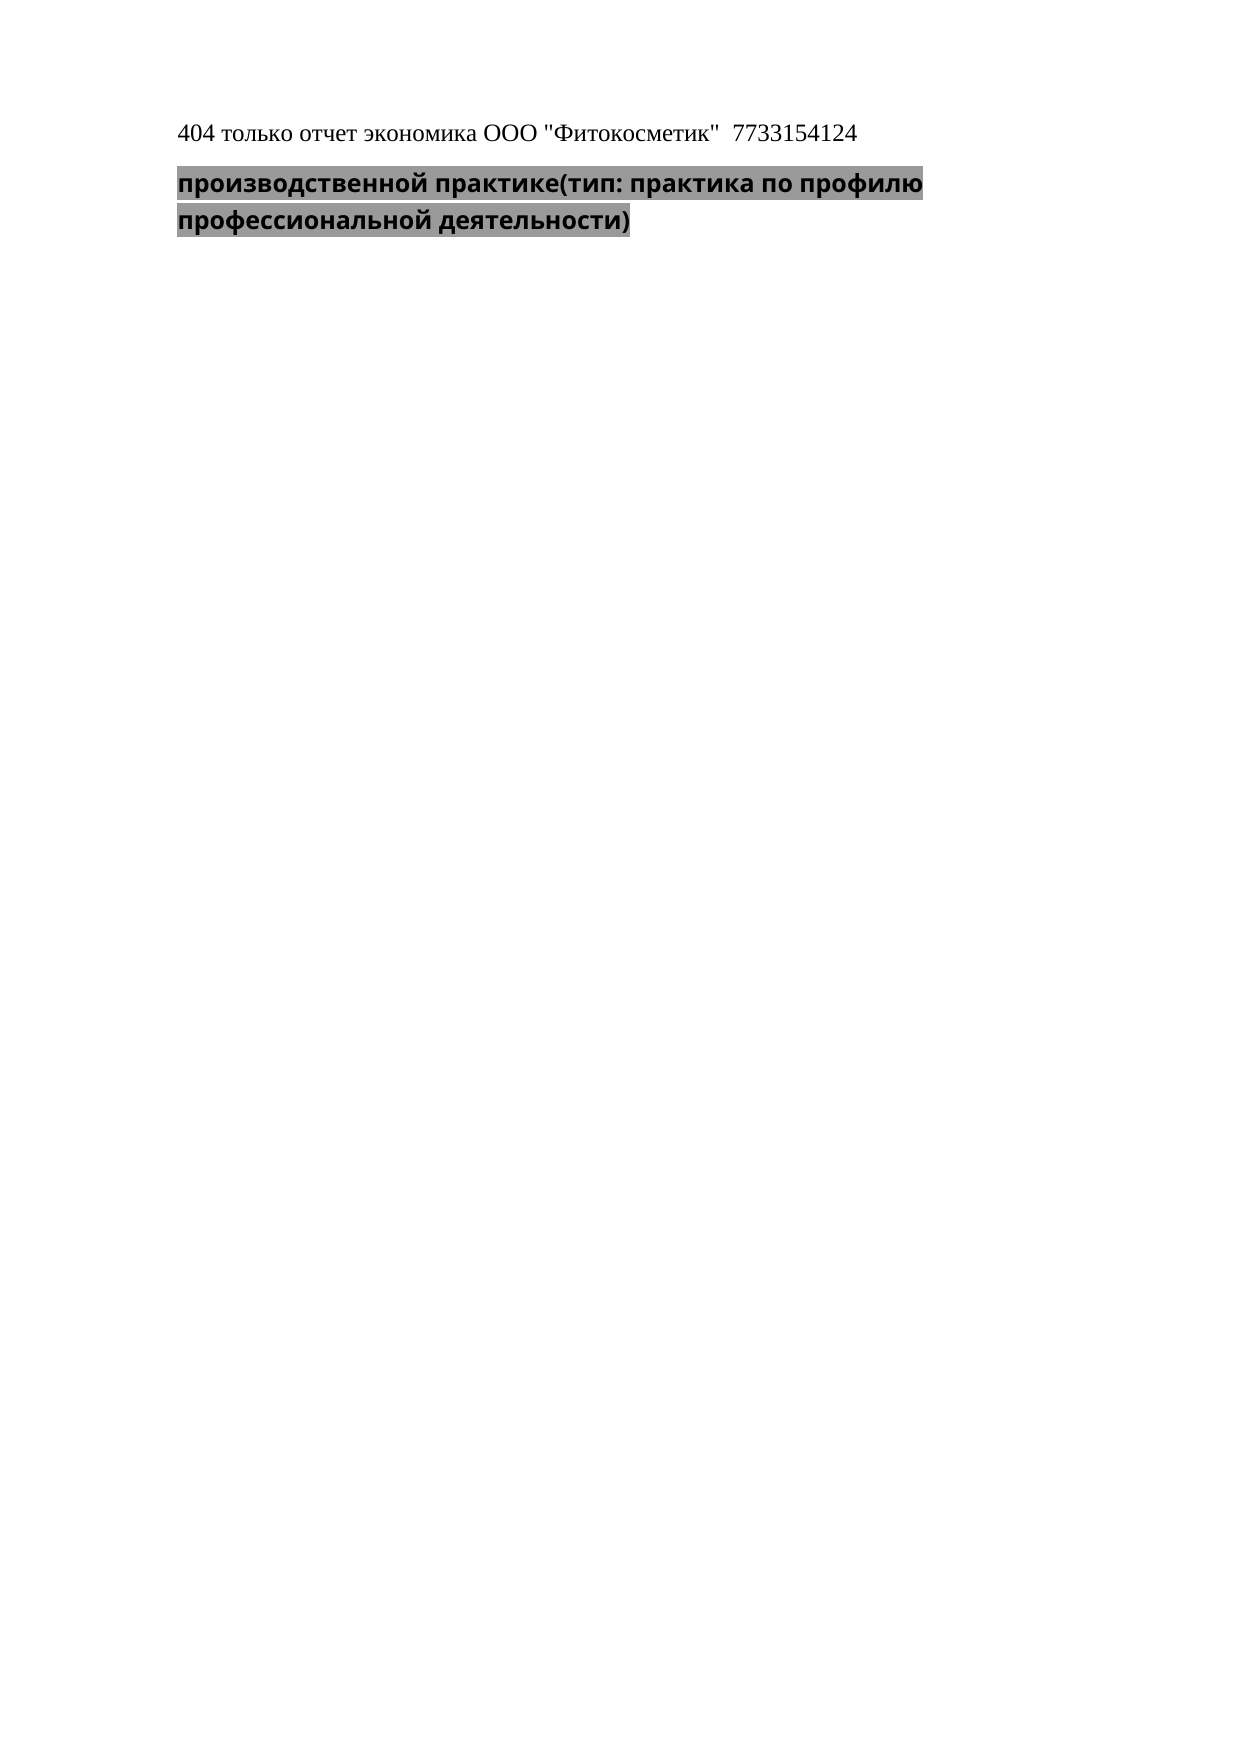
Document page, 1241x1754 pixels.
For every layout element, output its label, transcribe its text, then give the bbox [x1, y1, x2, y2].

text производственной практике(тип: практика по профилю профессиональной деятельности) [177, 166, 1152, 237]
text 404 только отчет экономика ООО "Фитокосметик" 7733154124 [177, 118, 1152, 147]
